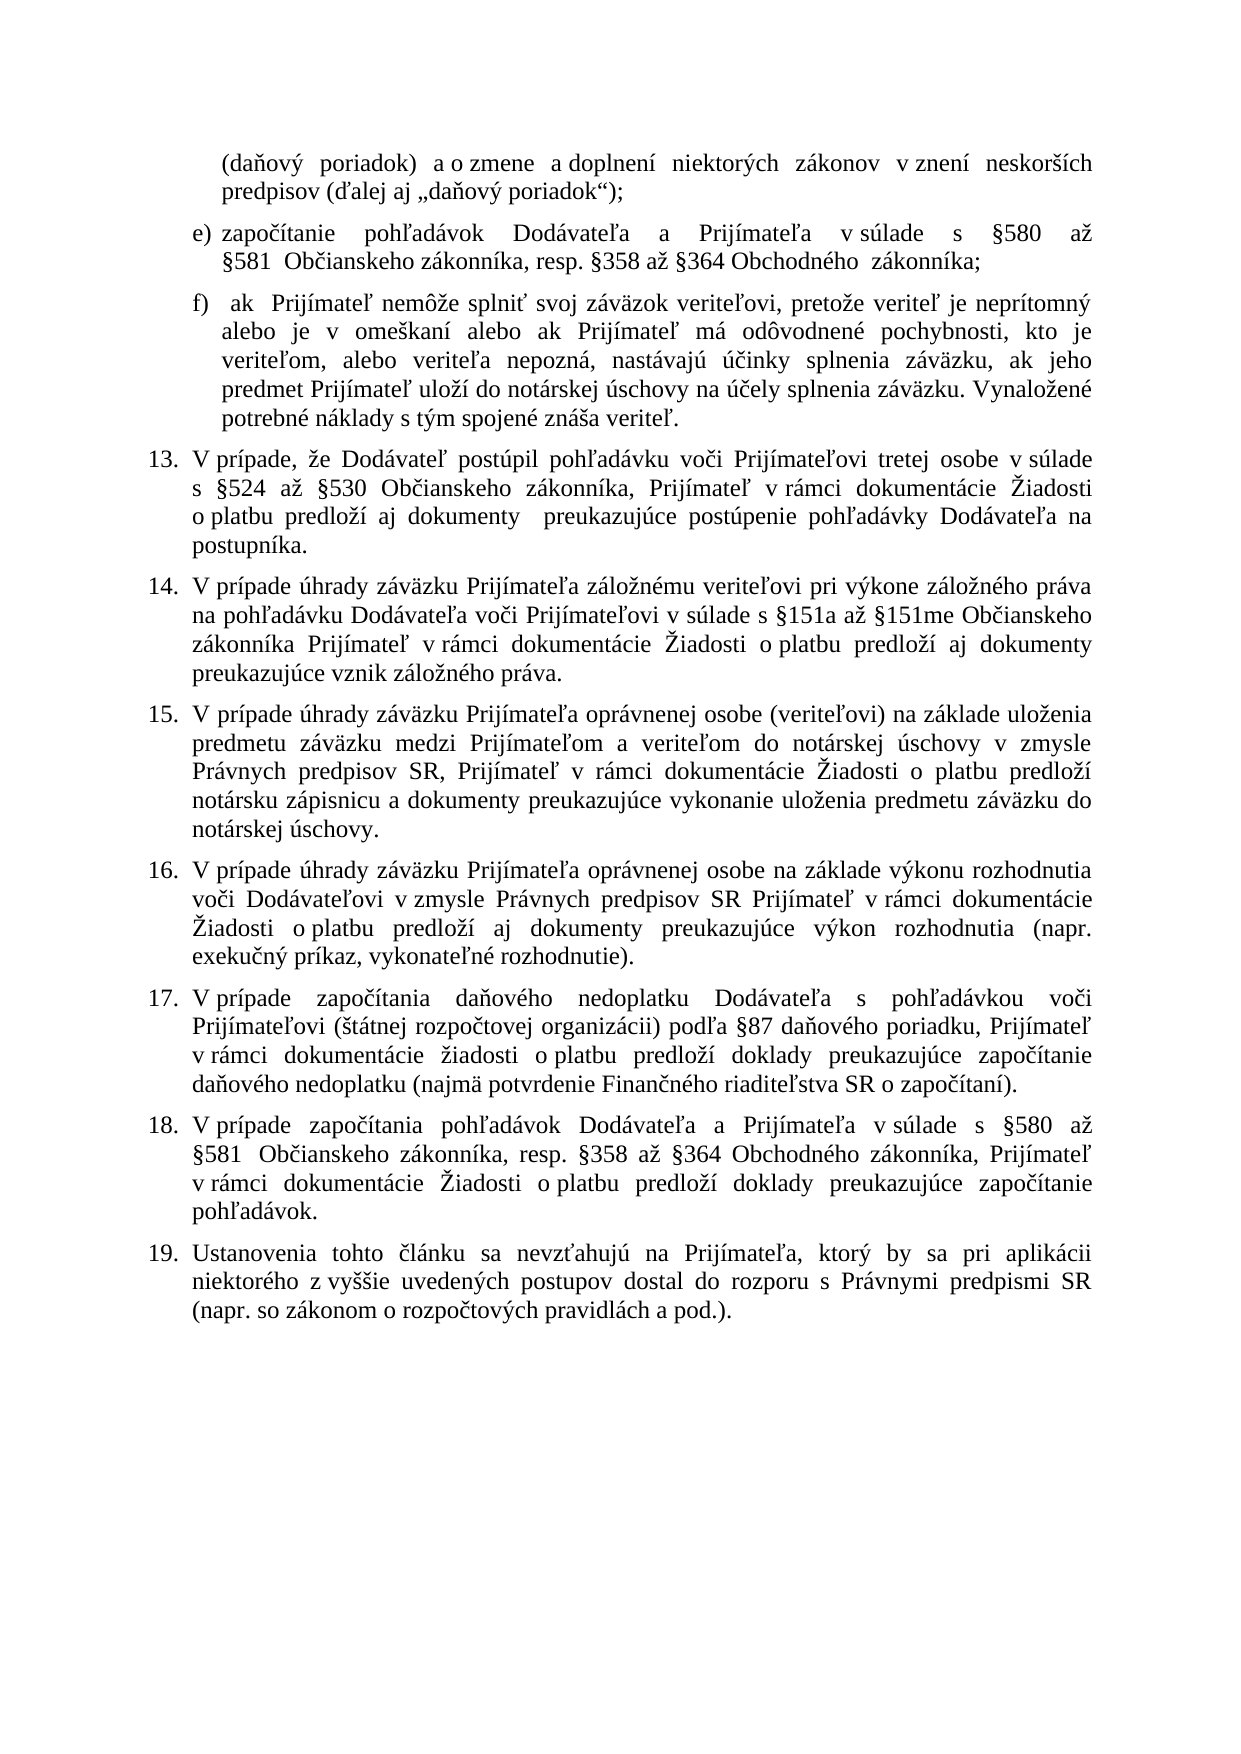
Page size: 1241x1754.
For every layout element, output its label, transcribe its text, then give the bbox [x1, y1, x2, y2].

list V prípade započítania daňového nedoplatku Dodávateľa s pohľadávkou voči Prijímateľovi (štátnej rozpočtovej organizácii) podľa §87 daňového poriadku, Prijímateľ v rámci dokumentácie žiadosti o platbu predloží doklady preukazujúce započítanie daňového nedoplatku (najmä potvrdenie Finančného riaditeľstva SR o započítaní). [148, 983, 1093, 1098]
list započítanie pohľadávok Dodávateľa a Prijímateľa v súlade s §580 až §581 Občianskeho zákonníka, resp. §358 až §364 Obchodného zákonníka; [192, 218, 1093, 275]
list V prípade úhrady záväzku Prijímateľa oprávnenej osobe na základe výkonu rozhodnutia voči Dodávateľovi v zmysle Právnych predpisov SR Prijímateľ v rámci dokumentácie Žiadosti o platbu predloží aj dokumenty preukazujúce výkon rozhodnutia (napr. exekučný príkaz, vykonateľné rozhodnutie). [148, 855, 1093, 970]
list Ustanovenia tohto článku sa nevzťahujú na Prijímateľa, ktorý by sa pri aplikácii niektorého z vyššie uvedených postupov dostal do rozporu s Právnymi predpismi SR (napr. so zákonom o rozpočtových pravidlách a pod.). [148, 1238, 1093, 1324]
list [192, 148, 1093, 205]
list V prípade úhrady záväzku Prijímateľa záložnému veriteľovi pri výkone záložného práva na pohľadávku Dodávateľa voči Prijímateľovi v súlade s §151a až §151me Občianskeho zákonníka Prijímateľ v rámci dokumentácie Žiadosti o platbu predloží aj dokumenty preukazujúce vznik záložného práva. [148, 571, 1093, 686]
list V prípade započítania pohľadávok Dodávateľa a Prijímateľa v súlade s §580 až §581 Občianskeho zákonníka, resp. §358 až §364 Obchodného zákonníka, Prijímateľ v rámci dokumentácie Žiadosti o platbu predloží doklady preukazujúce započítanie pohľadávok. [148, 1110, 1093, 1225]
list ak Prijímateľ nemôže splniť svoj záväzok veriteľovi, pretože veriteľ je neprítomný alebo je v omeškaní alebo ak Prijímateľ má odôvodnené pochybnosti, kto je veriteľom, alebo veriteľa nepozná, nastávajú účinky splnenia záväzku, ak jeho predmet Prijímateľ uloží do notárskej úschovy na účely splnenia záväzku. Vynaložené potrebné náklady s tým spojené znáša veriteľ. [192, 288, 1093, 431]
list V prípade, že Dodávateľ postúpil pohľadávku voči Prijímateľovi tretej osobe v súlade s §524 až §530 Občianskeho zákonníka, Prijímateľ v rámci dokumentácie Žiadosti o platbu predloží aj dokumenty preukazujúce postúpenie pohľadávky Dodávateľa na postupníka. [148, 444, 1093, 559]
list V prípade úhrady záväzku Prijímateľa oprávnenej osobe (veriteľovi) na základe uloženia predmetu záväzku medzi Prijímateľom a veriteľom do notárskej úschovy v zmysle Právnych predpisov SR, Prijímateľ v rámci dokumentácie Žiadosti o platbu predloží notársku zápisnicu a dokumenty preukazujúce vykonanie uloženia predmetu záväzku do notárskej úschovy. [148, 699, 1093, 843]
